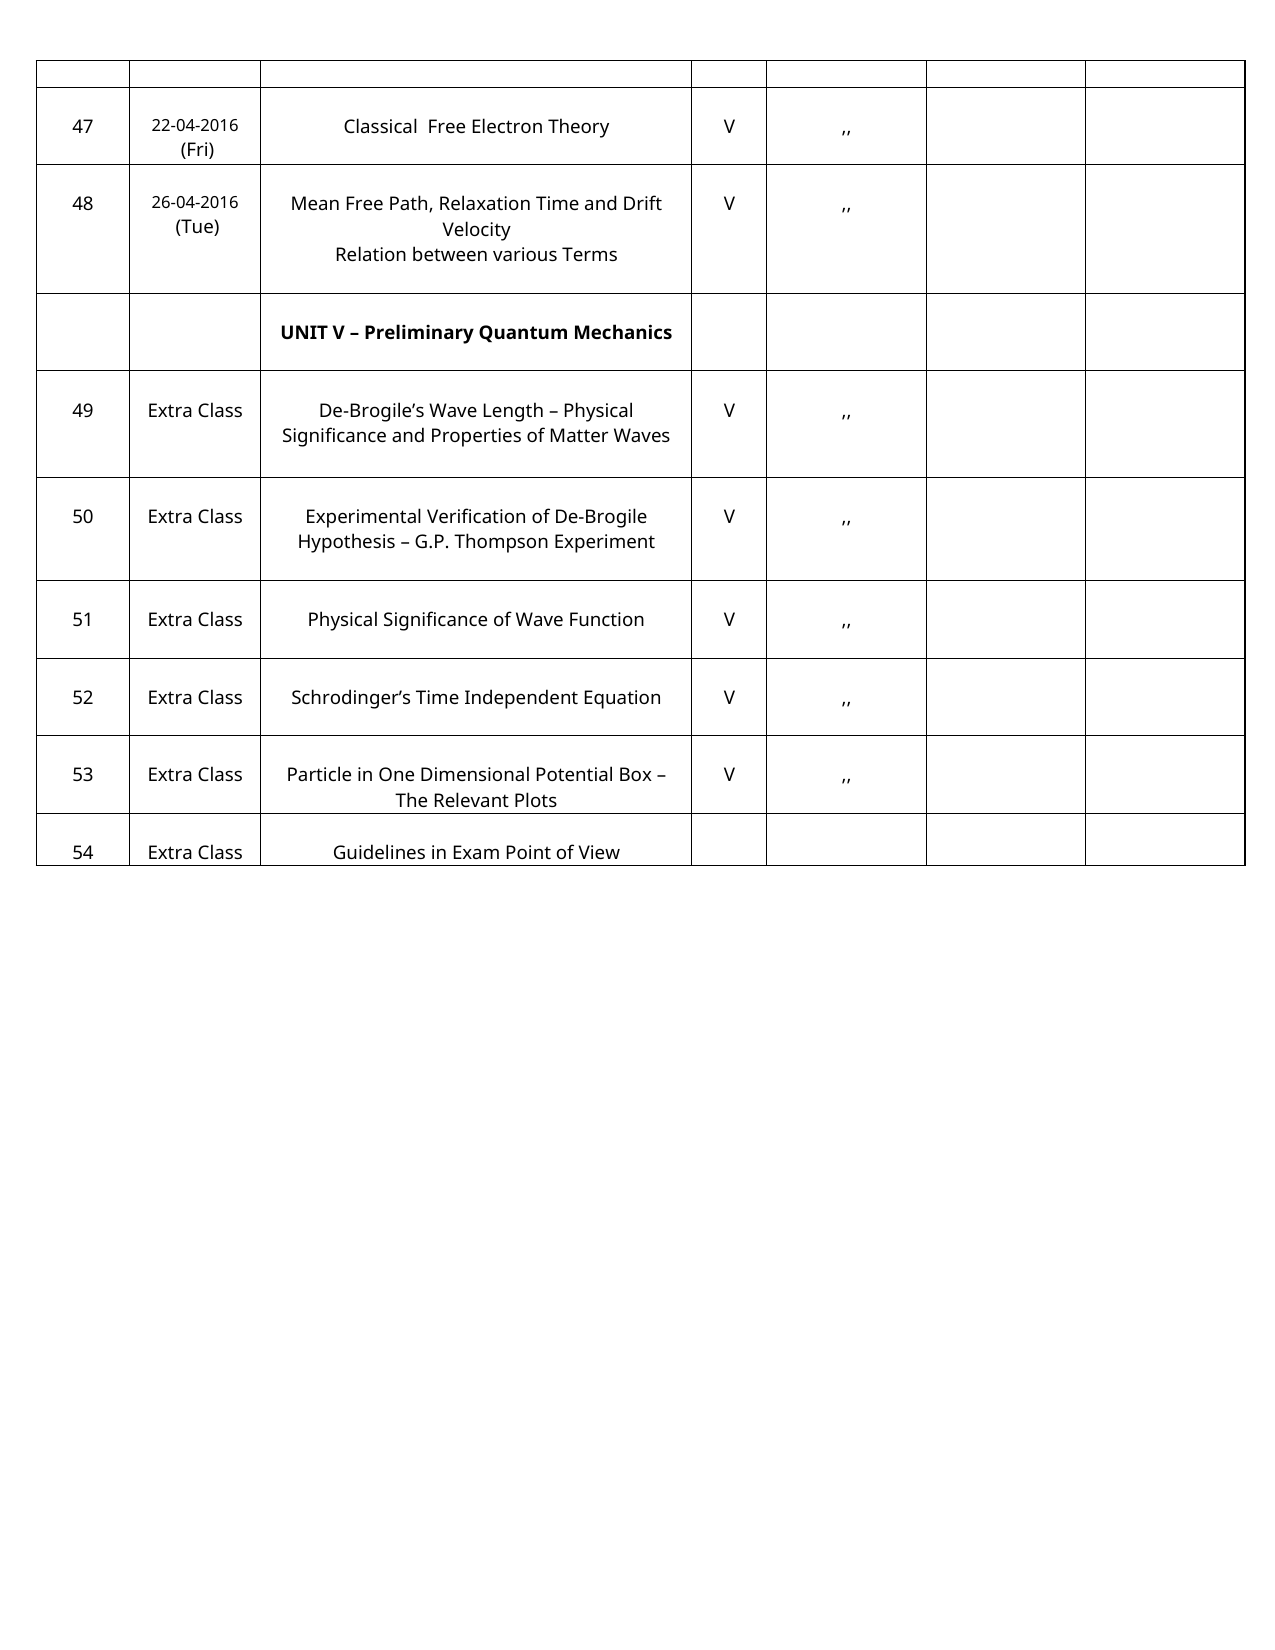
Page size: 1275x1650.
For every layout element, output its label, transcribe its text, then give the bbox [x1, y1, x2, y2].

table_cell [1086, 61, 1244, 87]
table_cell Particle in One Dimensional Potential Box – The Relevant Plots [261, 736, 691, 813]
table_cell [927, 61, 1085, 87]
table_cell 47 [37, 88, 129, 164]
table_cell [1086, 371, 1244, 477]
table_cell [130, 294, 260, 370]
table_cell [1086, 581, 1244, 657]
table_cell [927, 581, 1085, 657]
table_cell ,, [767, 478, 926, 580]
table_cell 52 [37, 659, 129, 735]
table_cell V [692, 736, 766, 813]
table_cell [767, 814, 926, 865]
table_cell 48 [37, 165, 129, 293]
table_cell V [692, 581, 766, 657]
table_cell [1086, 165, 1244, 293]
table_cell Classical Free Electron Theory [261, 88, 691, 164]
table_cell [130, 61, 260, 87]
table_cell [1086, 659, 1244, 735]
table_cell [1086, 814, 1244, 865]
table_cell Extra Class [130, 478, 260, 580]
table_cell ,, [767, 88, 926, 164]
table_cell [37, 61, 129, 87]
table_cell [1086, 478, 1244, 580]
table_cell V [692, 659, 766, 735]
table_cell Extra Class [130, 371, 260, 477]
table_cell Extra Class [130, 659, 260, 735]
table_cell [927, 88, 1085, 164]
table_cell Schrodinger’s Time Independent Equation [261, 659, 691, 735]
table_cell UNIT V – Preliminary Quantum Mechanics [261, 294, 691, 370]
table_cell [767, 61, 926, 87]
table_cell ,, [767, 371, 926, 477]
table_cell V [692, 371, 766, 477]
table_cell Extra Class [130, 814, 260, 865]
table_cell [692, 814, 766, 865]
table_cell ,, [767, 659, 926, 735]
table_cell 22-04-2016 (Fri) [130, 88, 260, 164]
table_cell [1086, 736, 1244, 813]
table_cell 26-04-2016 (Tue) [130, 165, 260, 293]
table_cell ,, [767, 165, 926, 293]
table_cell 53 [37, 736, 129, 813]
table_cell [692, 294, 766, 370]
table_cell 54 [37, 814, 129, 865]
table_cell Experimental Verification of De-Brogile Hypothesis – G.P. Thompson Experiment [261, 478, 691, 580]
table_cell [927, 371, 1085, 477]
table_cell [1086, 88, 1244, 164]
table_cell ,, [767, 581, 926, 657]
table_cell 50 [37, 478, 129, 580]
table_cell [1086, 294, 1244, 370]
table_cell V [692, 478, 766, 580]
table_cell [927, 294, 1085, 370]
table_cell ,, [767, 736, 926, 813]
table_cell Guidelines in Exam Point of View [261, 814, 691, 865]
table_cell Extra Class [130, 581, 260, 657]
table_cell 51 [37, 581, 129, 657]
table_cell [927, 478, 1085, 580]
table_cell V [692, 88, 766, 164]
table_cell Mean Free Path, Relaxation Time and Drift Velocity Relation between various Terms [261, 165, 691, 293]
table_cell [261, 61, 691, 87]
table_cell [927, 814, 1085, 865]
table_cell [927, 736, 1085, 813]
table_cell 49 [37, 371, 129, 477]
table_cell [927, 165, 1085, 293]
table_cell [37, 294, 129, 370]
table_cell V [692, 165, 766, 293]
table_cell [767, 294, 926, 370]
table_cell Extra Class [130, 736, 260, 813]
table_cell Physical Significance of Wave Function [261, 581, 691, 657]
table_cell [692, 61, 766, 87]
table_cell De-Brogile’s Wave Length – Physical Significance and Properties of Matter Waves [261, 371, 691, 477]
table_cell [927, 659, 1085, 735]
